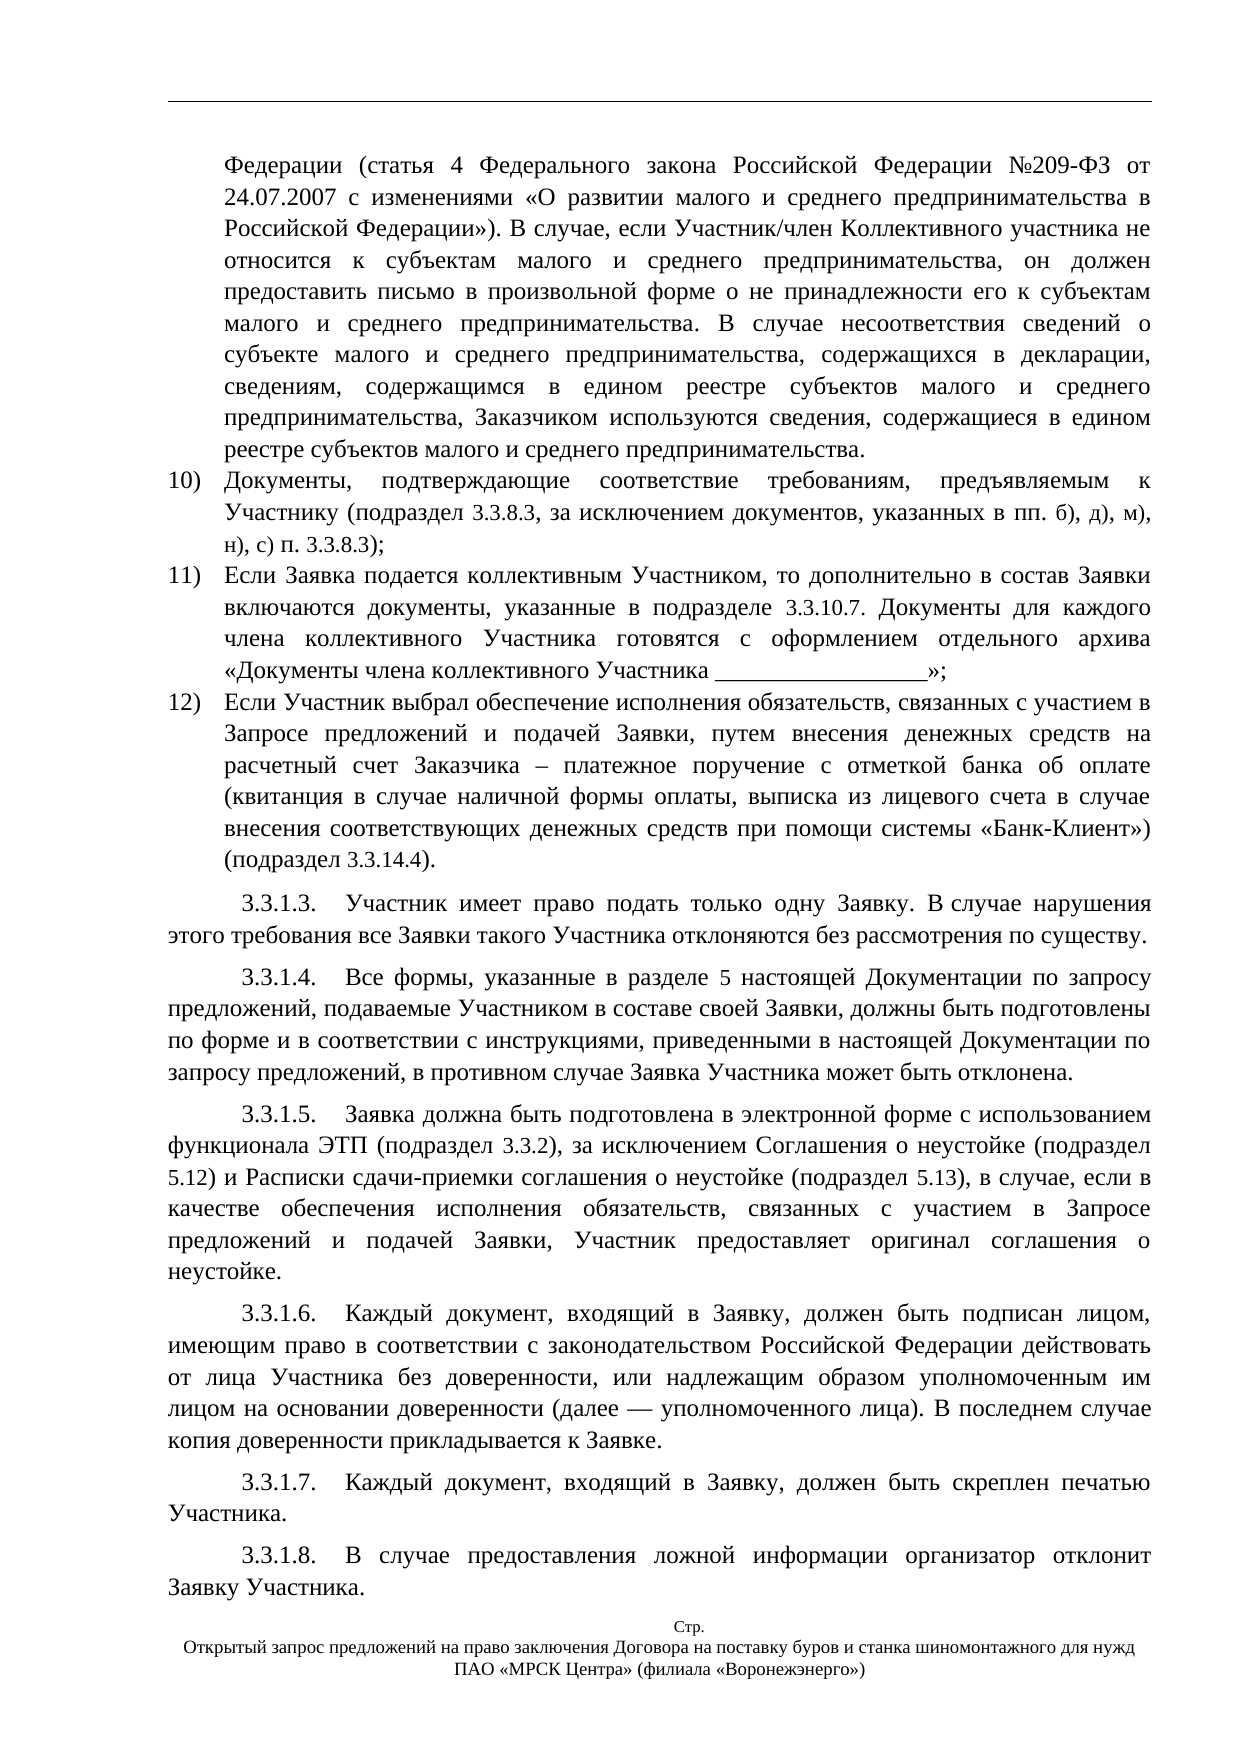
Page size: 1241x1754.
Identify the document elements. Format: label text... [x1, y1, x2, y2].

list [168, 150, 1152, 463]
list Каждый документ, входящий в Заявку, должен быть подписан лицом, имеющим право в соответствии с законодательством Российской Федерации действовать от лица Участника без доверенности, или надлежащим образом уполномоченным им лицом на основании доверенности (далее — уполномоченного лица). В последнем случае копия доверенности прикладывается к Заявке. [168, 1298, 1152, 1453]
list Заявка должна быть подготовлена в электронной форме с использованием функционала ЭТП (подраздел 3.3.2), за исключением Соглашения о неустойке (подраздел 5.12) и Расписки сдачи-приемки соглашения о неустойке (подраздел 5.13), в случае, если в качестве обеспечения исполнения обязательств, связанных с участием в Запросе предложений и подачей Заявки, Участник предоставляет оригинал соглашения о неустойке. [168, 1099, 1152, 1285]
list Участник имеет право подать только одну Заявку. В случае нарушения этого требования все Заявки такого Участника отклоняются без рассмотрения по существу. [168, 888, 1152, 949]
list Каждый документ, входящий в Заявку, должен быть скреплен печатью Участника. [168, 1467, 1152, 1527]
list Документы, подтверждающие соответствие требованиям, предъявляемым к Участнику (подраздел 3.3.8.3, за исключением документов, указанных в пп. б), д), м), н), с) п. 3.3.8.3); [168, 466, 1152, 557]
list Если Участник выбрал обеспечение исполнения обязательств, связанных с участием в Запросе предложений и подачей Заявки, путем внесения денежных средств на расчетный счет Заказчика – платежное поручение с отметкой банка об оплате (квитанция в случае наличной формы оплаты, выписка из лицевого счета в случае внесения соответствующих денежных средств при помощи системы «Банк-Клиент») (подраздел 3.3.14.4). [168, 687, 1152, 873]
list Все формы, указанные в разделе 5 настоящей Документации по запросу предложений, подаваемые Участником в составе своей Заявки, должны быть подготовлены по форме и в соответствии с инструкциями, приведенными в настоящей Документации по запросу предложений, в противном случае Заявка Участника может быть отклонена. [168, 962, 1152, 1085]
list В случае предоставления ложной информации организатор отклонит Заявку Участника. [168, 1540, 1152, 1601]
list Если Заявка подается коллективным Участником, то дополнительно в состав Заявки включаются документы, указанные в подразделе 3.3.10.7. Документы для каждого члена коллективного Участника готовятся с оформлением отдельного архива «Документы члена коллективного Участника _________________»; [168, 560, 1152, 684]
